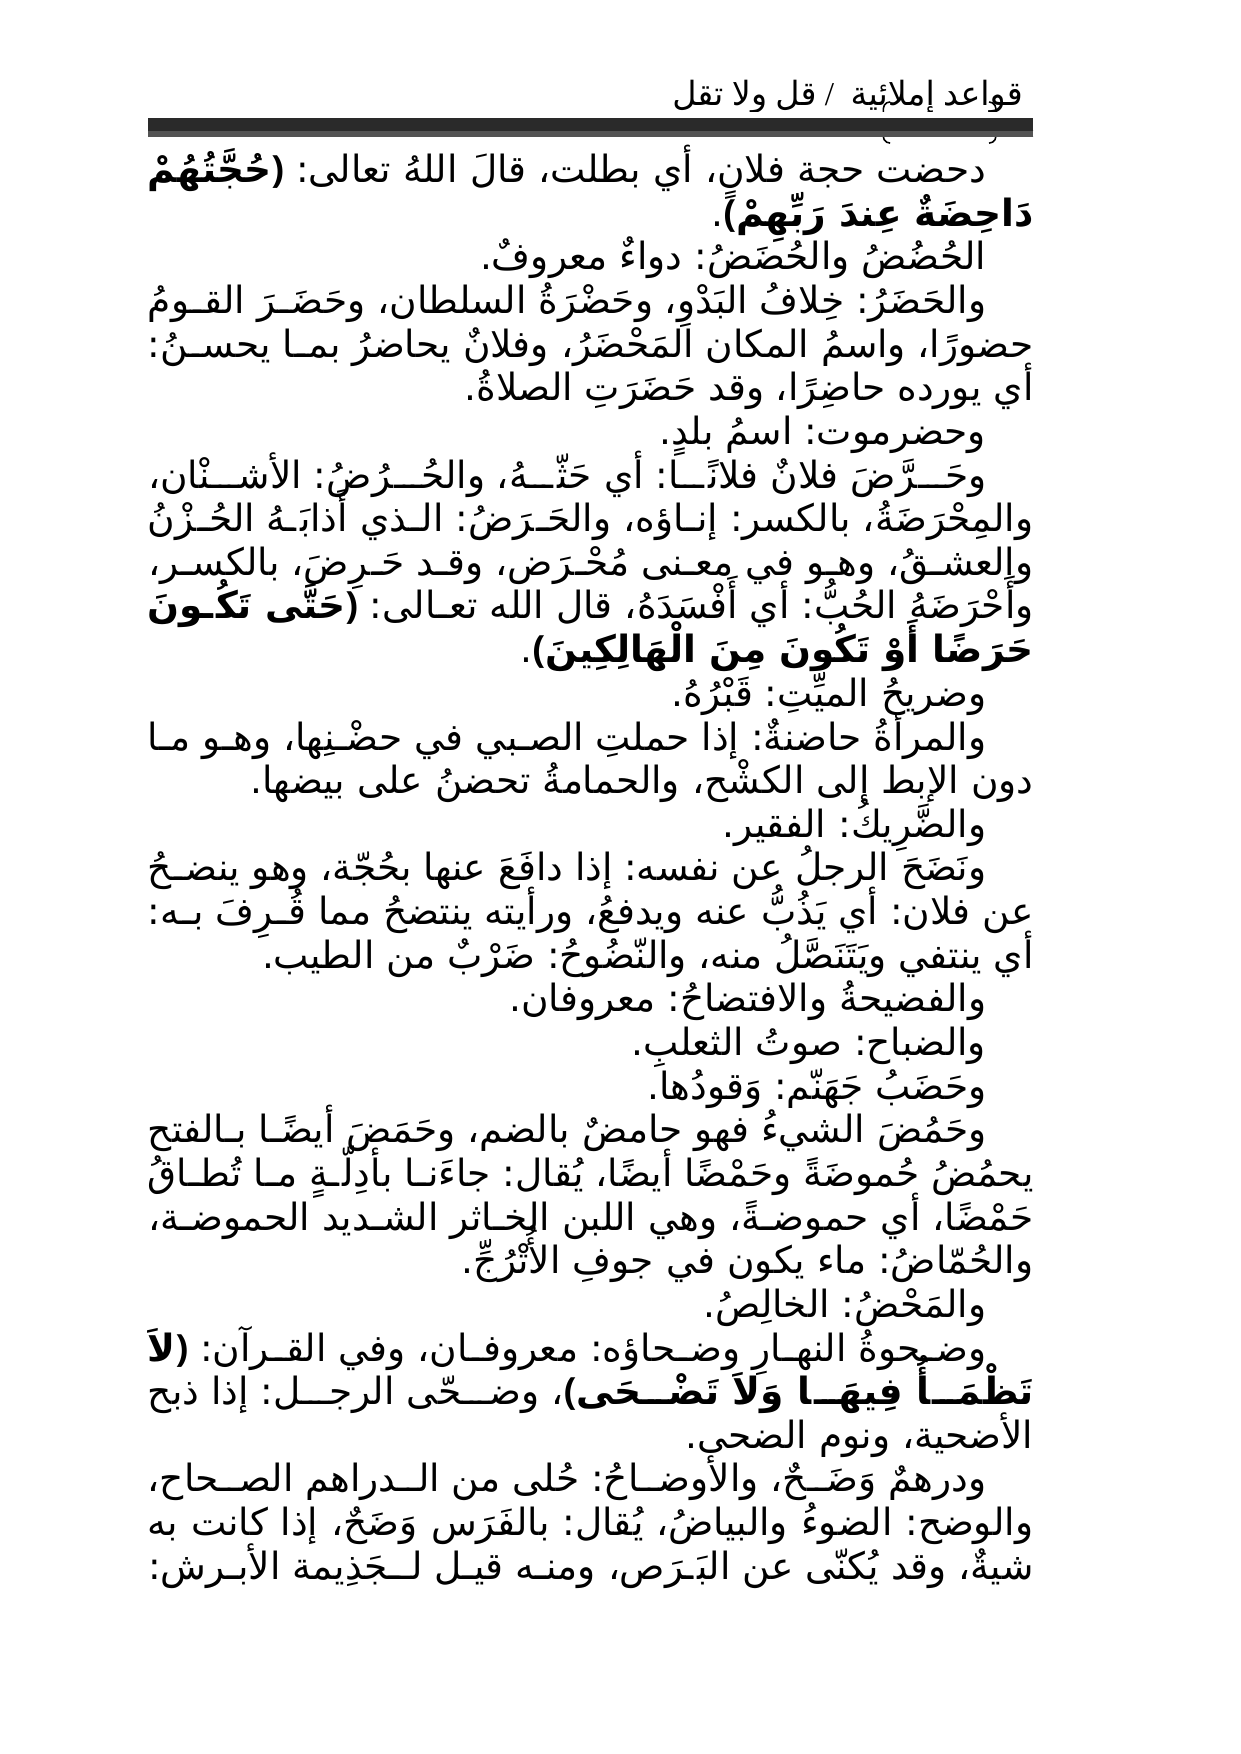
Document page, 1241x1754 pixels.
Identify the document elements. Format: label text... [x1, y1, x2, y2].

text والفضيحةُ والافتضاحُ: معروفان. [148, 977, 1033, 1021]
text والضَّرِيكُ: الفقير. [148, 802, 1033, 846]
text وضحوةُ النهارِ وضحاؤه: معروفان، وفي القرآن: ﴿لاَ تَظْمَأُ فِيهَا وَلاَ تَضْحَى﴾، وضحّى الرجل: إذا ذبح الأضحية، ونوم الضحى. [148, 1326, 1033, 1457]
text دحضت حجة فلانٍ، أي بطلت، قالَ اللهُ تعالى: ﴿حُجَّتُهُمْ دَاحِضَةٌ عِندَ رَبِّهِمْ﴾. [148, 148, 1033, 235]
text وحَضَبُ جَهَنّم: وَقودُها. [148, 1064, 1033, 1108]
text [148, 1457, 1033, 1588]
text وحَرَّضَ فلانٌ فلانًا: أي حَثّهُ، والحُرُضُ: الأشنْان، والمِحْرَضَةُ، بالكسر: إناؤه، والحَرَضُ: الذي أَذابَهُ الحُزْنُ والعشقُ، وهو في معنى مُحْرَض، وقد حَرِضَ، بالكسر، وأَحْرَضَهُ الحُبُّ: أي أَفْسَدَهُ، قال الله تعالى: ﴿حَتَّى تَكُونَ حَرَضًا أَوْ تَكُونَ مِنَ الْهَالِكِينَ﴾. [148, 453, 1033, 671]
text وحَمُضَ الشيءُ فهو حامضٌ بالضم، وحَمَضَ أيضًا بالفتح يحمُضُ حُموضَةً وحَمْضًا أيضًا، يُقال: جاءَنا بأدِلّةٍ ما تُطاقُ حَمْضًا، أي حموضةً، وهي اللبن الخاثر الشديد الحموضة، والحُمّاضُ: ماء يكون في جوفِ الأُتْرُجِّ. [148, 1108, 1033, 1282]
text والضباح: صوتُ الثعلبِ. [148, 1021, 1033, 1064]
text والمَحْضُ: الخالِصُ. [148, 1282, 1033, 1326]
text الحُضُضُ والحُضَضُ: دواءٌ معروفٌ. [148, 235, 1033, 279]
text ونَضَحَ الرجلُ عن نفسه: إذا دافَعَ عنها بحُجّة، وهو ينضحُ عن فلان: أي يَذُبُّ عنه ويدفعُ، ورأيته ينتضحُ مما قُرِفَ به: أي ينتفي ويَتَنَصَّلُ منه، والنّضُوحُ: ضَرْبٌ من الطيب. [148, 846, 1033, 977]
text وضريحُ الميِّتِ: قَبْرُهُ. [148, 671, 1033, 715]
text وحضرموت: اسمُ بلدٍ. [148, 409, 1033, 453]
text والحَضَرُ: خِلافُ البَدْوِ، وحَضْرَةُ السلطان، وحَضَرَ القومُ حضورًا، واسمُ المكان المَحْضَرُ، وفلانٌ يحاضرُ بما يحسنُ: أي يورده حاضِرًا، وقد حَضَرَتِ الصلاةُ. [148, 279, 1033, 409]
text والمرأةُ حاضنةٌ: إذا حملتِ الصبي في حضْنِها، وهو ما دون الإبط إلى الكشْح، والحمامةُ تحضنُ على بيضها. [148, 715, 1033, 802]
